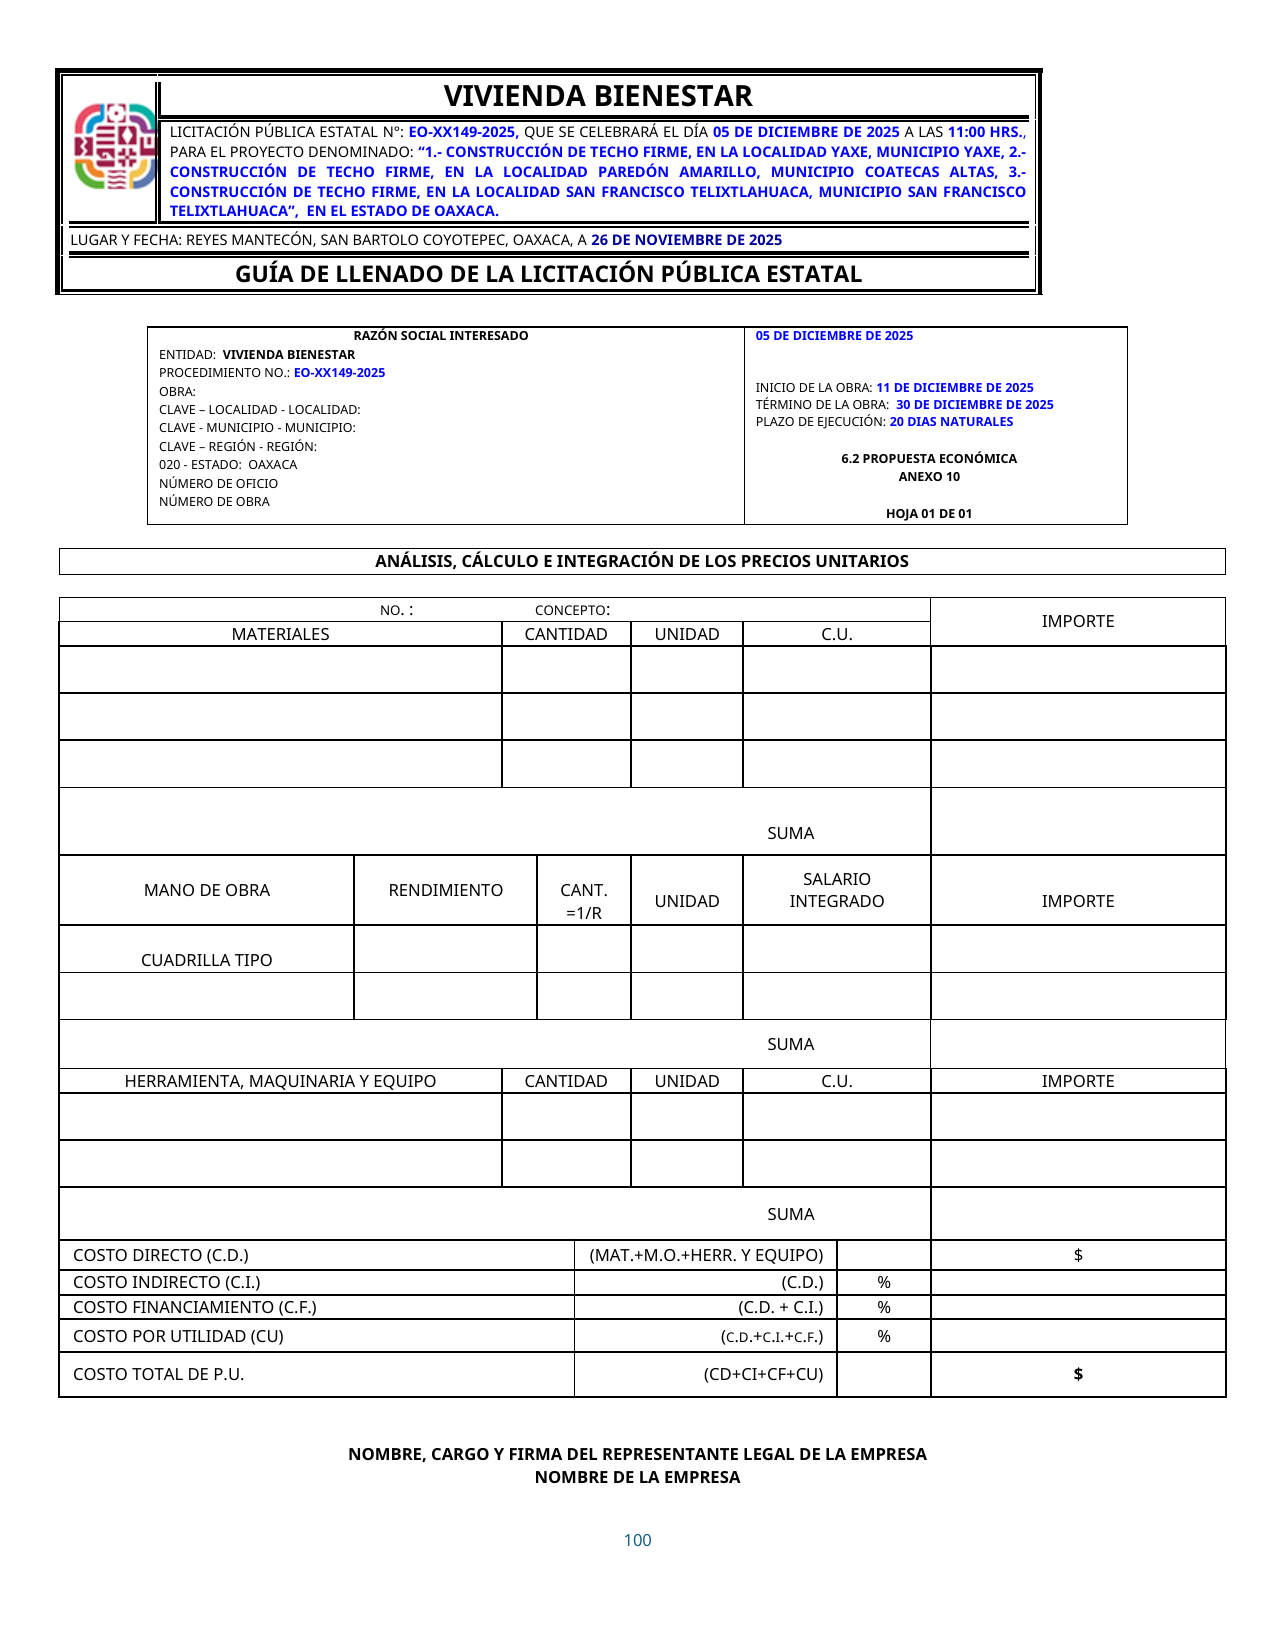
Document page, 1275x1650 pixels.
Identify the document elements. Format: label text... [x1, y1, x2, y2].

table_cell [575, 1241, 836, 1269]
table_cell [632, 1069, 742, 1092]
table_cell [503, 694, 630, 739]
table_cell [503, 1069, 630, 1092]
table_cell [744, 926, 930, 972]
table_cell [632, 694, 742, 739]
picture [161, 122, 170, 195]
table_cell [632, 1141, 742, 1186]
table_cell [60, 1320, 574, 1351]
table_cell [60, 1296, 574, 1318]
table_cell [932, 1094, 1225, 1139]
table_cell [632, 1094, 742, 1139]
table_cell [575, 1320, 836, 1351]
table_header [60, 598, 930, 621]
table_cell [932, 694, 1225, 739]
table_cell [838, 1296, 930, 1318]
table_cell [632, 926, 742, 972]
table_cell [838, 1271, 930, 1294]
text NOMBRE DE LA EMPRESA [148, 1466, 1127, 1488]
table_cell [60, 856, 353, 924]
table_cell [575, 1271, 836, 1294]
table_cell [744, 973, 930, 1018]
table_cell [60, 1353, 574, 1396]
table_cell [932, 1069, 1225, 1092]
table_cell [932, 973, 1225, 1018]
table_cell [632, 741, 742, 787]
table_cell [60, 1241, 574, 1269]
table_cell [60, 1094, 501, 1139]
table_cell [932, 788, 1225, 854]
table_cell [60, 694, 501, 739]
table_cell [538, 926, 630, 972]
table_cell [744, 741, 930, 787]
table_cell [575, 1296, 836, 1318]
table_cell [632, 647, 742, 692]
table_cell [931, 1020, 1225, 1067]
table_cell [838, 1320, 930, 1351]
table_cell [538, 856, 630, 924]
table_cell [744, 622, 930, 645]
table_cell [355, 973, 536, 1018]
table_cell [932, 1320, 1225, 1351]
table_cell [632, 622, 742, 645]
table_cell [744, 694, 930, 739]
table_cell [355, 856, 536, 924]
text NOMBRE, CARGO Y FIRMA DEL REPRESENTANTE LEGAL DE LA EMPRESA [148, 1443, 1127, 1466]
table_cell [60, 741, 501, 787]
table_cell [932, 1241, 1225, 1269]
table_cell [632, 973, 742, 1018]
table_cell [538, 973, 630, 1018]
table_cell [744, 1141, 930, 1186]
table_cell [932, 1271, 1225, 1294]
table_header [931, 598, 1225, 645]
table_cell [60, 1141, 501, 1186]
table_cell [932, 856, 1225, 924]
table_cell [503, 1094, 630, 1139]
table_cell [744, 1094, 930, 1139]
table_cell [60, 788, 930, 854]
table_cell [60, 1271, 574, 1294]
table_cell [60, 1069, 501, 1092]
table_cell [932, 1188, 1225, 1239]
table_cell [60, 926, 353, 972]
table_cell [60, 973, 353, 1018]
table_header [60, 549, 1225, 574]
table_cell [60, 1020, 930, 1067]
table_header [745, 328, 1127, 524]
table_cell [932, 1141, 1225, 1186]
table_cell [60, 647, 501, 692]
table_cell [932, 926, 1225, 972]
picture [157, 96, 170, 195]
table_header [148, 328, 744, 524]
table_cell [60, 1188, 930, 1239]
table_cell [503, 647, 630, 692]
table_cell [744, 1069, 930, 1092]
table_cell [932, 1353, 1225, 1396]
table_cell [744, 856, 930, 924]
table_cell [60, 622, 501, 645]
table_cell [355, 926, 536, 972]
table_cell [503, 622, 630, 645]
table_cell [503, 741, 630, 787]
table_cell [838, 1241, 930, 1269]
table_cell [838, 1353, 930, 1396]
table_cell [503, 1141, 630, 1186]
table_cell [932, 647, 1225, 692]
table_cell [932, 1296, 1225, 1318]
picture [161, 96, 170, 115]
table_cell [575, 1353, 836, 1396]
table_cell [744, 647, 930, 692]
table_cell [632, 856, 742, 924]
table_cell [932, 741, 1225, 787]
picture [63, 96, 155, 195]
